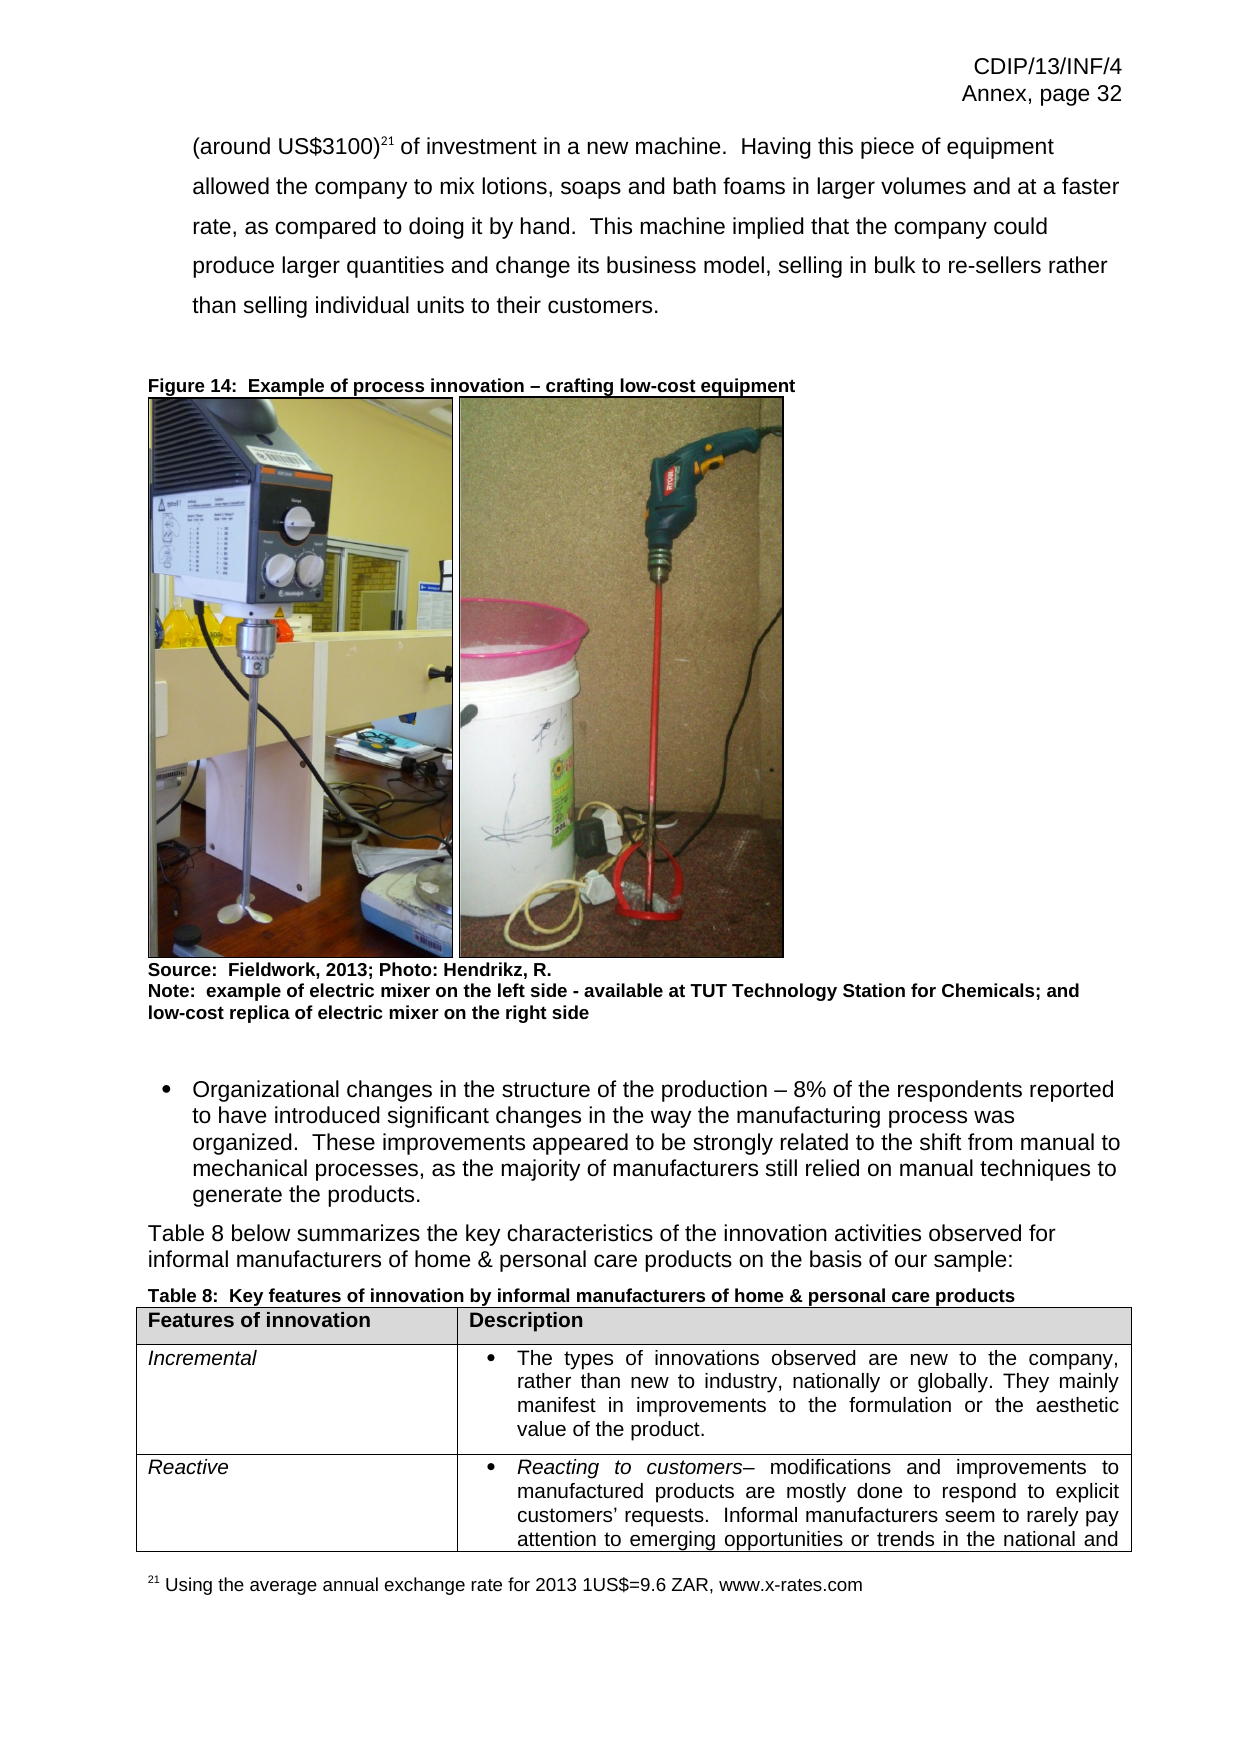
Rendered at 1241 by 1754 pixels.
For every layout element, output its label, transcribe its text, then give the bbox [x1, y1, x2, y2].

table_cell Reactive [137, 1455, 457, 1551]
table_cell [458, 1455, 1131, 1551]
text Table 8 below summarizes the key characteristics of the innovation activities observed for informal manufacturers of home & personal care products on the basis of our sample: [148, 1220, 1122, 1273]
picture [149, 399, 452, 957]
table_header Description [458, 1308, 1131, 1344]
table_cell Incremental [137, 1345, 457, 1454]
table_cell The types of innovations observed are new to the company, rather than new to industry, nationally or globally. They mainly manifest in improvements to the formulation or the aesthetic value of the product. [458, 1345, 1131, 1454]
text Table 8: Key features of innovation by informal manufacturers of home & personal care products [148, 1285, 1122, 1307]
picture [460, 398, 782, 957]
table_header Features of innovation [137, 1308, 457, 1344]
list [162, 132, 1122, 318]
text Source: Fieldwork, 2013; Photo: Hendrikz, R. [148, 958, 1122, 980]
text Figure 14: Example of process innovation – crafting low-cost equipment [148, 374, 1122, 396]
list Organizational changes in the structure of the production – 8% of the respondents reported to have introduced significant changes in the way the manufacturing process was organized. These improvements appeared to be strongly related to the shift from manual to mechanical processes, as the majority of manufacturers still relied on manual techniques to generate the products. [162, 1076, 1122, 1207]
text Note: example of electric mixer on the left side - available at TUT Technology Station for Chemicals; and low-cost replica of electric mixer on the right side [148, 980, 1122, 1023]
